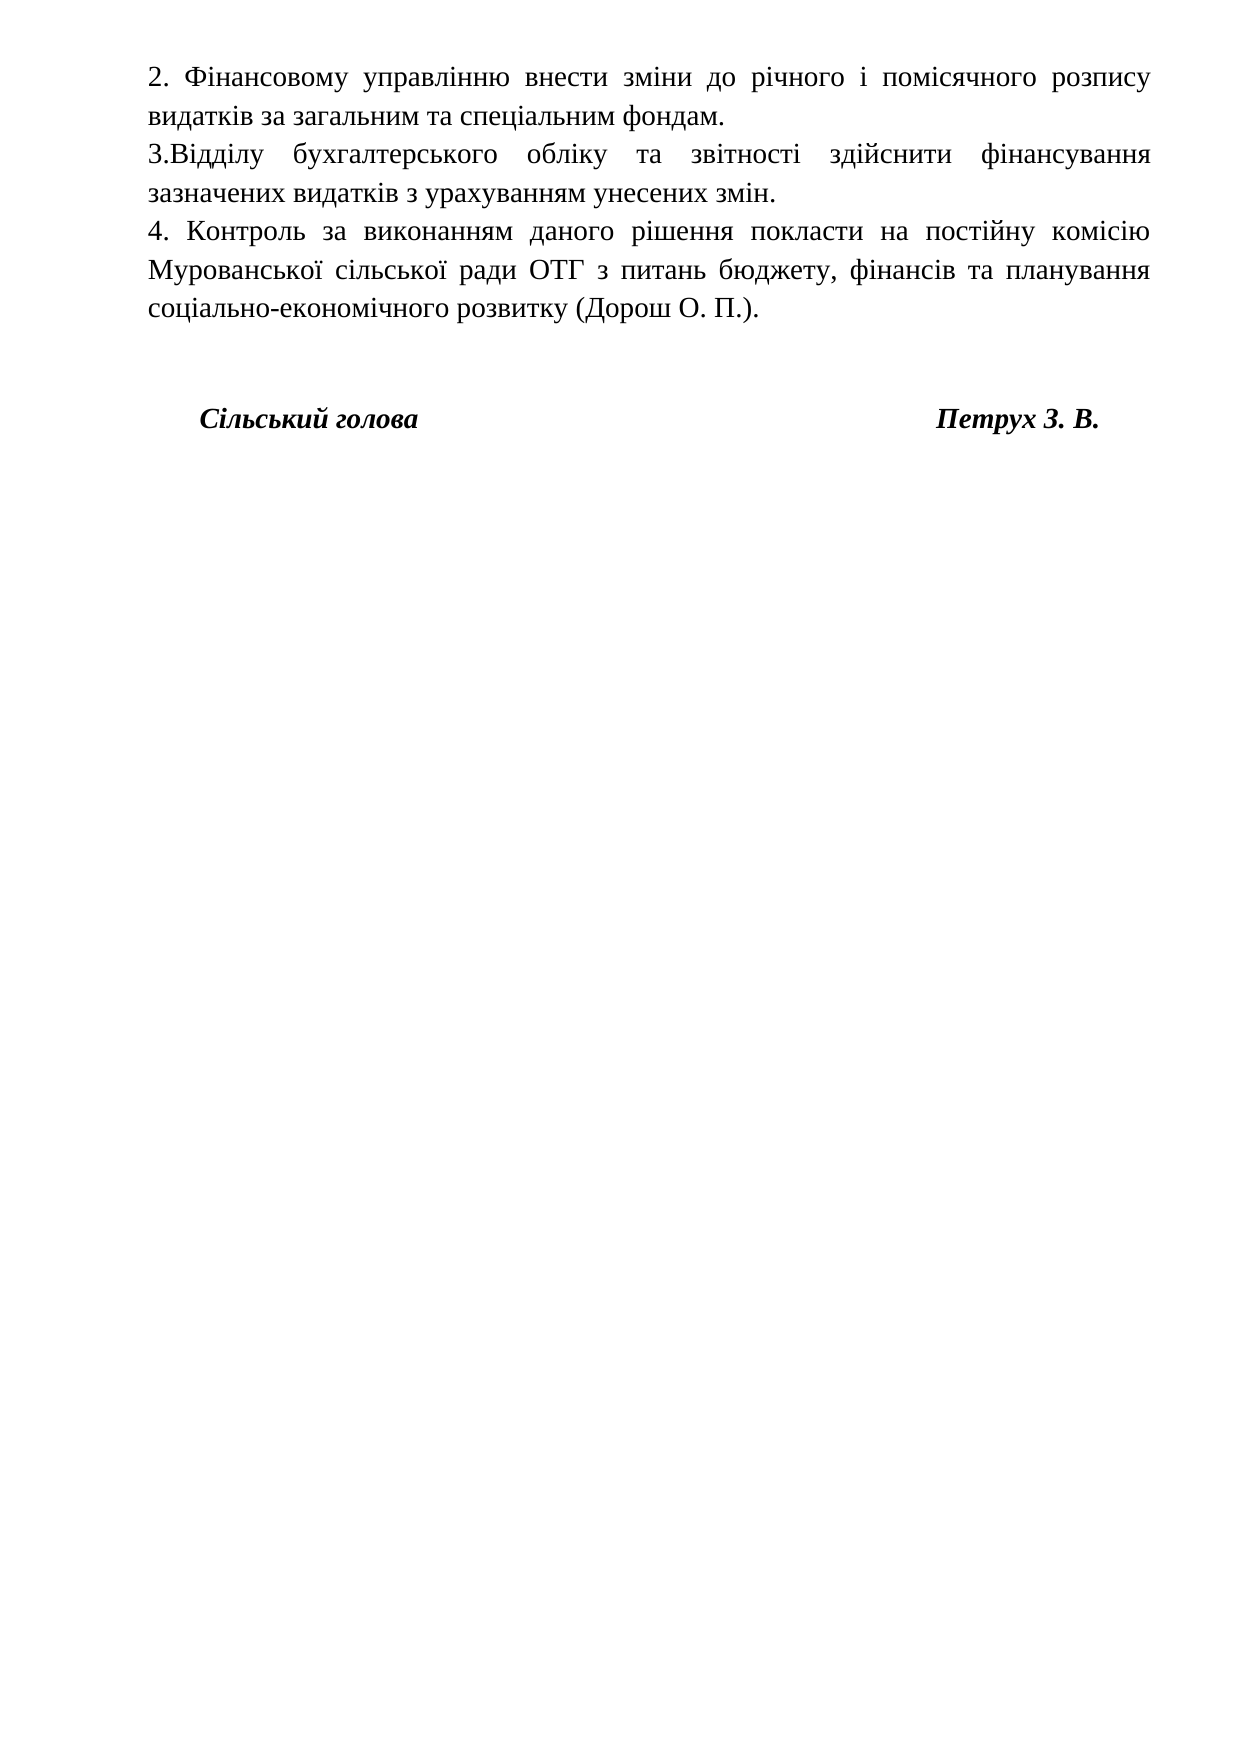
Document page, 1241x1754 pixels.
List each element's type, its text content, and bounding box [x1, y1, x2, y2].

text 4. Контроль за виконанням даного рішення покласти на постійну комісію Мурованської сільської ради ОТГ з питань бюджету, фінансів та планування соціально-економічного розвитку (Дорош О. П.). [148, 213, 1152, 324]
text 3.Відділу бухгалтерського обліку та звітності здійснити фінансування зазначених видатків з урахуванням унесених змін. [148, 136, 1152, 208]
text Сільський голова Петрух З. В. [148, 401, 1152, 434]
text 2. Фінансовому управлінню внести зміни до річного і помісячного розпису видатків за загальним та спеціальним фондам. [148, 59, 1152, 131]
